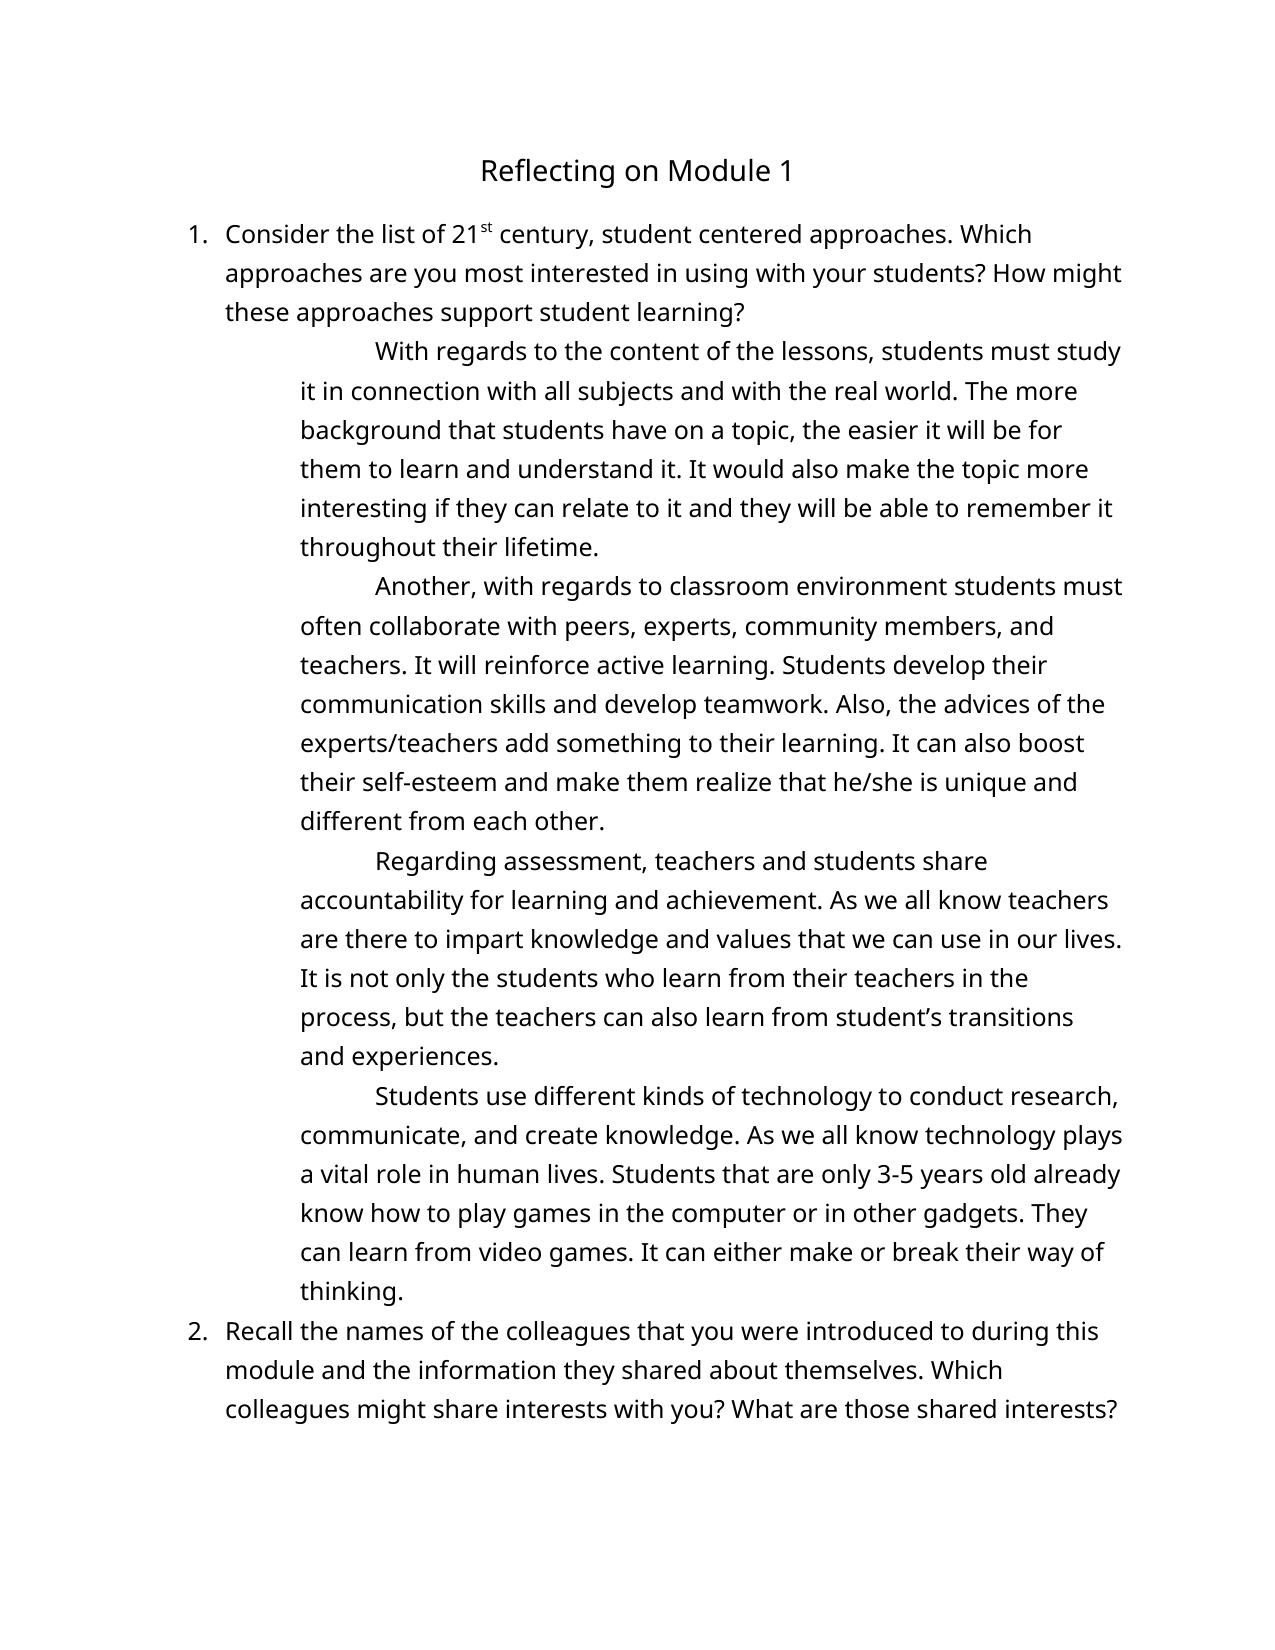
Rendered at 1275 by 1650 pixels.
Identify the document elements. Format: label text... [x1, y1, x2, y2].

list Students use different kinds of technology to conduct research, communicate, and create knowledge. As we all know technology plays a vital role in human lives. Students that are only 3-5 years old already know how to play games in the computer or in other gadgets. They can learn from video games. It can either make or break their way of thinking. [300, 1078, 1125, 1308]
list With regards to the content of the lessons, students must study it in connection with all subjects and with the real world. The more background that students have on a topic, the easier it will be for them to learn and understand it. It would also make the topic more interesting if they can relate to it and they will be able to remember it throughout their lifetime. [300, 334, 1125, 564]
list Consider the list of 21st century, student centered approaches. Which approaches are you most interested in using with your students? How might these approaches support student learning? [187, 216, 1125, 329]
list Regarding assessment, teachers and students share accountability for learning and achievement. As we all know teachers are there to impart knowledge and values that we can use in our lives. It is not only the students who learn from their teachers in the process, but the teachers can also learn from student’s transitions and experiences. [300, 843, 1125, 1073]
text Reflecting on Module 1 [150, 150, 1125, 190]
list Another, with regards to classroom environment students must often collaborate with peers, experts, community members, and teachers. It will reinforce active learning. Students develop their communication skills and develop teamwork. Also, the advices of the experts/teachers add something to their learning. It can also boost their self-esteem and make them realize that he/she is unique and different from each other. [300, 569, 1125, 838]
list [187, 1313, 1125, 1426]
